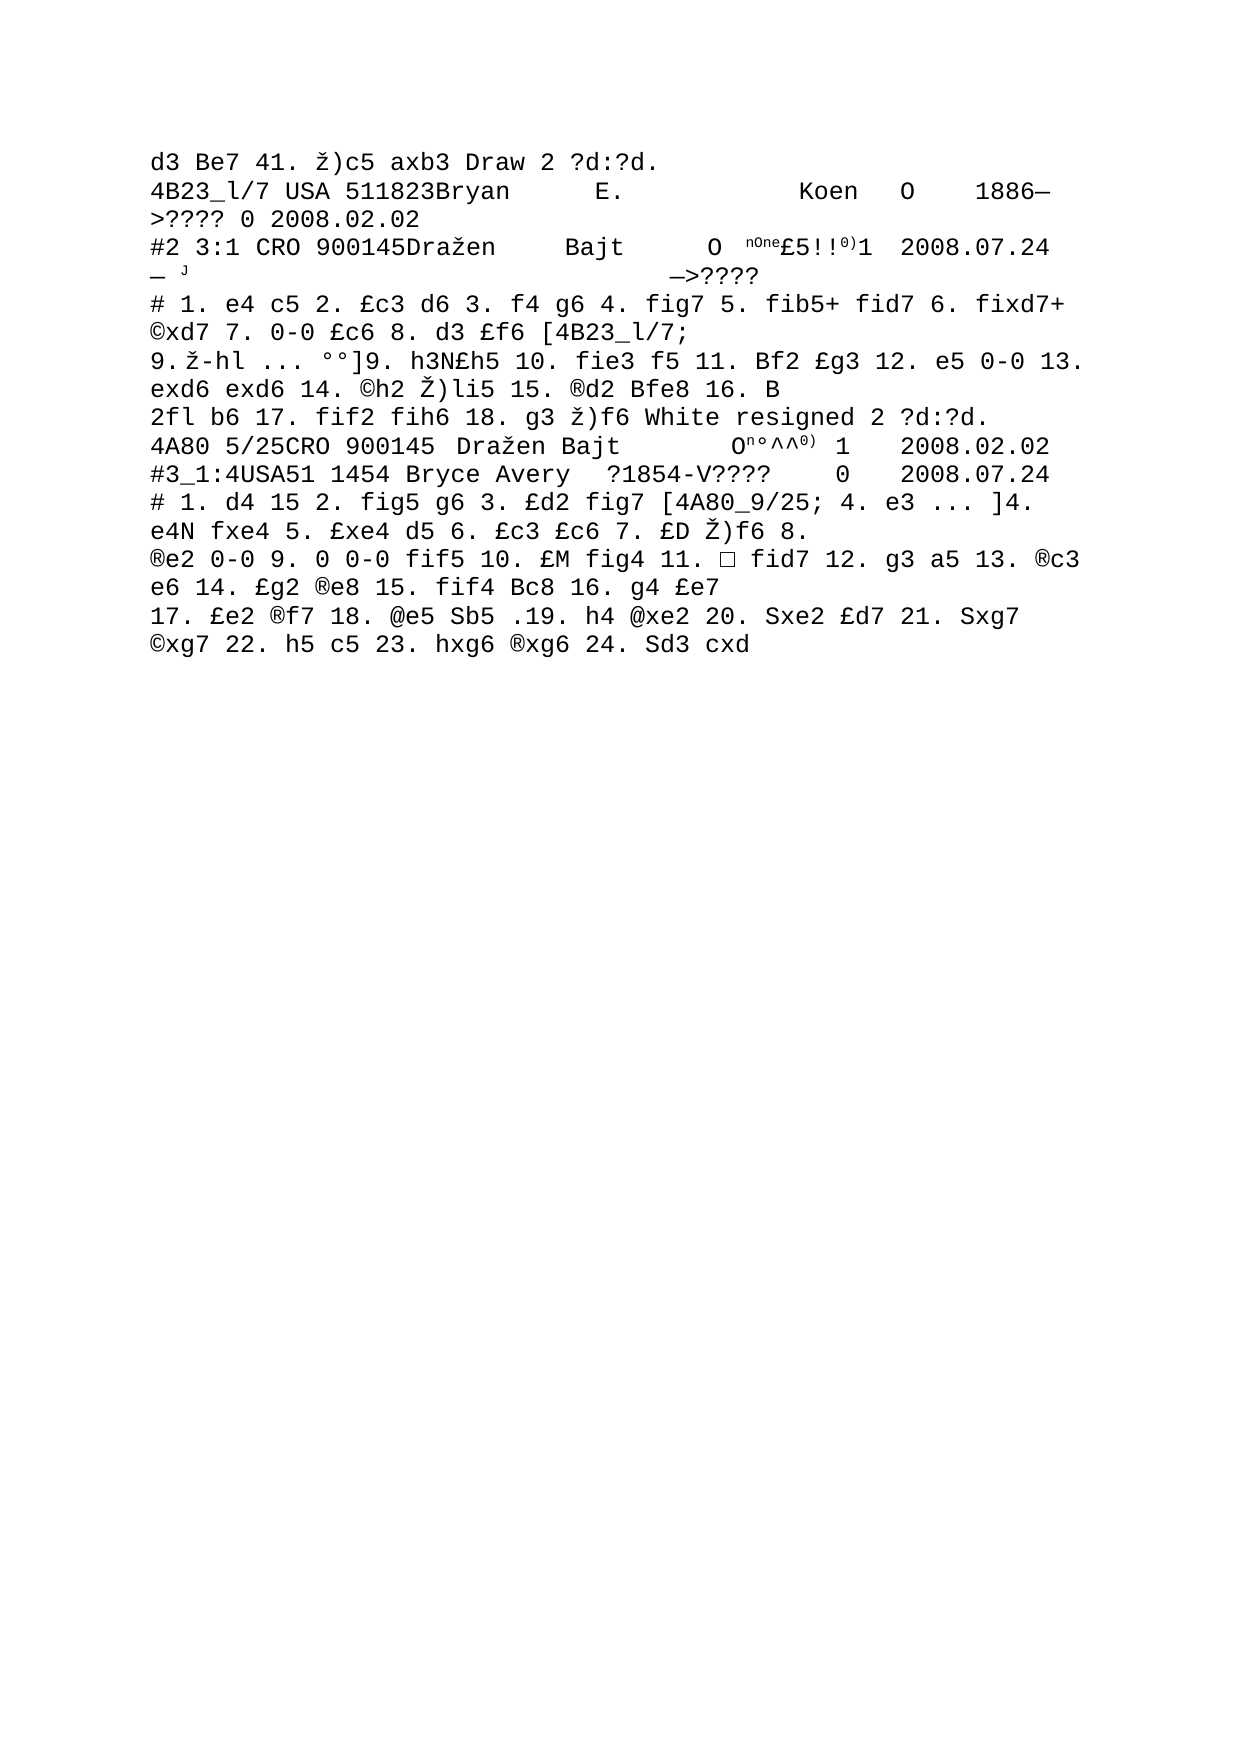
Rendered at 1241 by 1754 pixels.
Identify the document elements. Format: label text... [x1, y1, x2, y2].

text 4A80 5/25 CRO 900145 Dražen Bajt O n°^^0) 1 2008.02.02 [150, 433, 1090, 462]
text # 1. d4 15 2. fig5 g6 3. £d2 fig7 [4A80_9/25; 4. e3 ... ]4. e4N fxe4 5. £xe4 d5 6. £c3 £c6 7. £D Ž)f6 8. ®e2 0-0 9. 0 0-0 fif5 10. £M fig4 11. □ fid7 12. g3 a5 13. ®c3 e6 14. £g2 ®e8 15. fif4 Bc8 16. g4 £e7 17. £e2 ®f7 18. @e5 Sb5 .19. h4 @xe2 20. Sxe2 £d7 21. Sxg7 ©xg7 22. h5 c5 23. hxg6 ®xg6 24. Sd3 cxd [150, 490, 1090, 660]
text #2 3:1 CRO 900145 Dražen Bajt O nOne£5!!0) 1 2008.07.24 [150, 235, 1090, 263]
text 4B23_l/7 USA 511823 Bryan E. Koen O 1886—>???? 0 2008.02.02 [150, 178, 1090, 235]
text # 1. e4 c5 2. £c3 d6 3. f4 g6 4. fig7 5. fib5+ fid7 6. fixd7+ ©xd7 7. 0-0 £c6 8. d3 £f6 [4B23_l/7; [150, 292, 1090, 348]
text #3_1:4 USA 51 1454 Bryce Avery ? 1854-V???? 0 2008.07.24 [150, 462, 1090, 490]
text 2fl b6 17. fif2 fih6 18. g3 ž)f6 White resigned 2 ?d:?d. [150, 405, 1090, 433]
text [150, 150, 1090, 178]
text 9. ž-hl ... °°]9. h3N£h5 10. fie3 f5 11. Bf2 £g3 12. e5 0-0 13. exd6 exd6 14. ©h2 Ž)li5 15. ®d2 Bfe8 16. B [150, 348, 1090, 405]
text — J —>???? [150, 263, 1090, 292]
